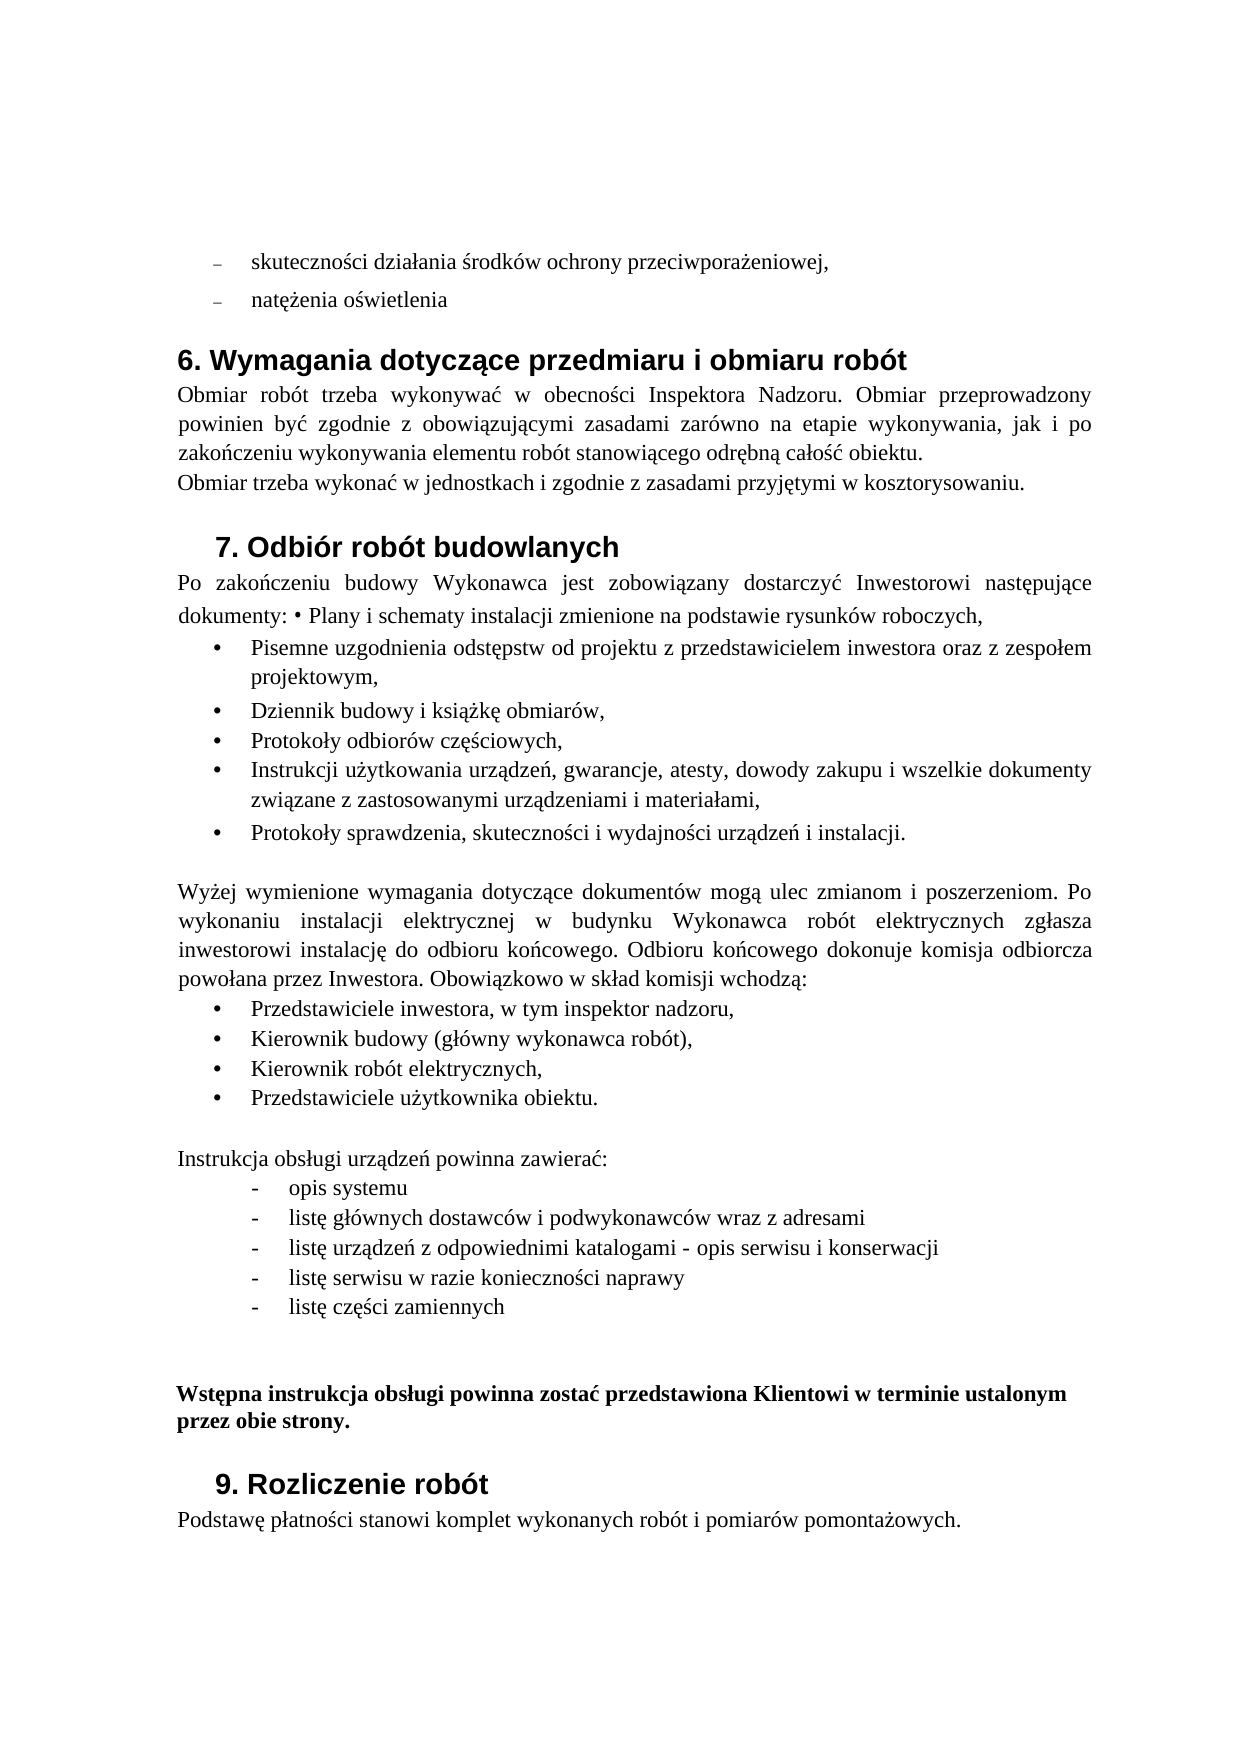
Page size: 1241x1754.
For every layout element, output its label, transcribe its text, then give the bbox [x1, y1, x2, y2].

text Obmiar trzeba wykonać w jednostkach i zgodnie z zasadami przyjętymi w kosztorysowaniu. [177, 469, 1093, 496]
list Instrukcji użytkowania urządzeń, gwarancje, atesty, dowody zakupu i wszelkie dokumenty związane z zastosowanymi urządzeniami i materiałami, [213, 756, 1093, 812]
list Kierownik budowy (główny wykonawca robót), [213, 1025, 1093, 1051]
list Dziennik budowy i książkę obmiarów, [213, 697, 1093, 723]
list listę głównych dostawców i podwykonawców wraz z adresami [251, 1204, 1093, 1231]
list skuteczności działania środków ochrony przeciwporażeniowej, [213, 242, 1093, 276]
list Przedstawiciele inwestora, w tym inspektor nadzoru, [213, 995, 1093, 1021]
text Instrukcja obsługi urządzeń powinna zawierać: [177, 1145, 1093, 1171]
list Protokoły sprawdzenia, skuteczności i wydajności urządzeń i instalacji. [213, 819, 1093, 845]
list Przedstawiciele użytkownika obiektu. [213, 1084, 1093, 1111]
list listę urządzeń z odpowiednimi katalogami - opis serwisu i konserwacji [251, 1234, 1093, 1260]
text Wyżej wymienione wymagania dotyczące dokumentów mogą ulec zmianom i poszerzeniom. Po wykonaniu instalacji elektrycznej w budynku Wykonawca robót elektrycznych zgłasza inwestorowi instalację do odbioru końcowego. Odbioru końcowego dokonuje komisja odbiorcza powołana przez Inwestora. Obowiązkowo w skład komisji wchodzą: [177, 878, 1093, 992]
text Wstępna instrukcja obsługi powinna zostać przedstawiona Klientowi w terminie ustalonym przez obie strony. [176, 1380, 1093, 1433]
list natężenia oświetlenia [213, 280, 1093, 313]
list Kierownik robót elektrycznych, [213, 1054, 1093, 1081]
list opis systemu [251, 1174, 1093, 1201]
list Pisemne uzgodnienia odstępstw od projektu z przedstawicielem inwestora oraz z zespołem projektowym, [213, 634, 1093, 689]
list Protokoły odbiorów częściowych, [213, 727, 1093, 753]
text Po zakończeniu budowy Wykonawca jest zobowiązany dostarczyć Inwestorowi następujące dokumenty: • Plany i schematy instalacji zmienione na podstawie rysunków roboczych, [177, 569, 1093, 630]
text Podstawę płatności stanowi komplet wykonanych robót i pomiarów pomontażowych. [177, 1506, 1093, 1532]
text 9. Rozliczenie robót [215, 1467, 1093, 1501]
subtitle 6. Wymagania dotyczące przedmiaru i obmiaru robót [177, 343, 1093, 376]
text Obmiar robót trzeba wykonywać w obecności Inspektora Nadzoru. Obmiar przeprowadzony powinien być zgodnie z obowiązującymi zasadami zarówno na etapie wykonywania, jak i po zakończeniu wykonywania elementu robót stanowiącego odrębną całość obiektu. [177, 381, 1093, 466]
list listę serwisu w razie konieczności naprawy [251, 1263, 1093, 1290]
list listę części zamiennych [251, 1293, 1093, 1319]
subtitle 7. Odbiór robót budowlanych [215, 530, 1093, 564]
